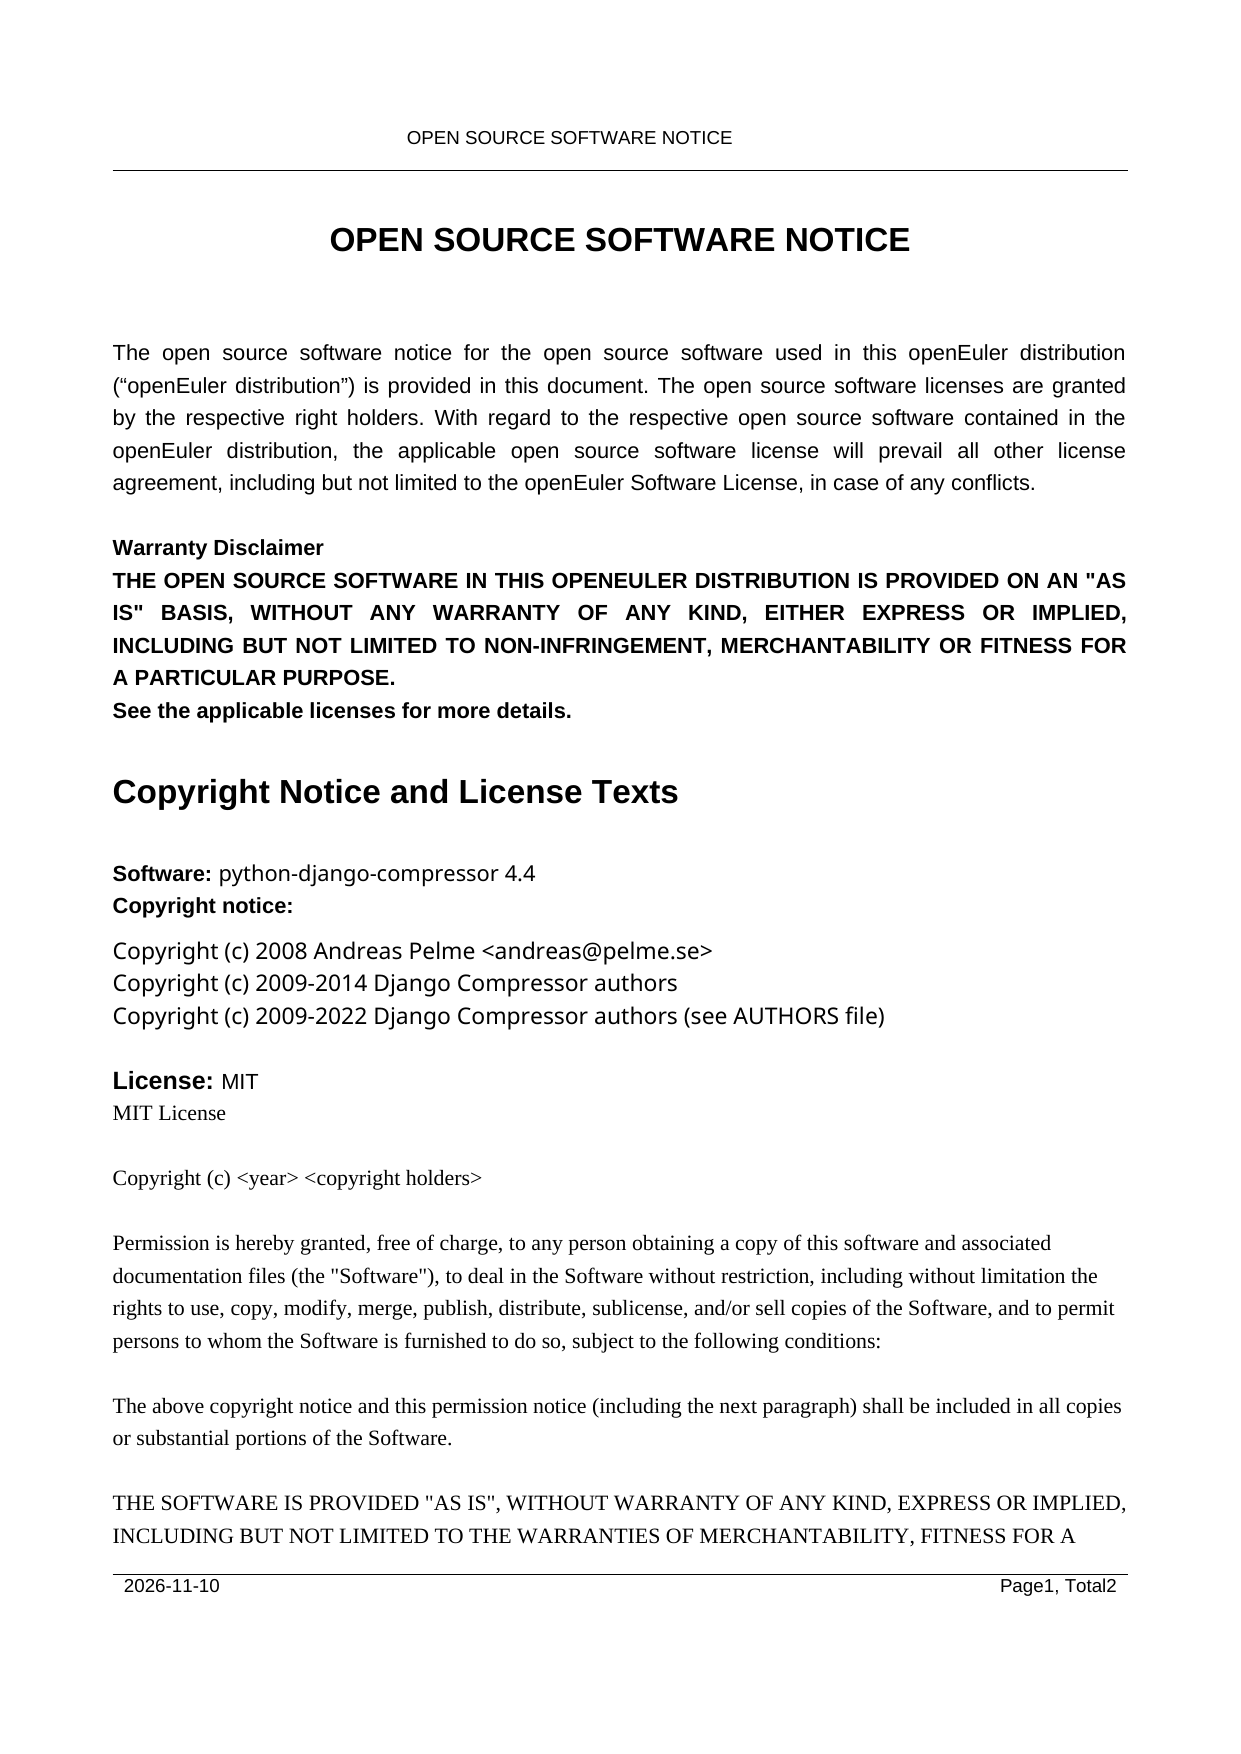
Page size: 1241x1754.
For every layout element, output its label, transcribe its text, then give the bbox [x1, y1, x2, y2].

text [112, 1096, 1128, 1551]
text Copyright notice: [112, 889, 1128, 921]
text OPEN SOURCE SOFTWARE NOTICE [112, 206, 1128, 271]
text Copyright Notice and License Texts [112, 759, 1128, 824]
text THE OPEN SOURCE SOFTWARE IN THIS OPENEULER DISTRIBUTION IS PROVIDED ON AN "AS IS" BASIS, WITHOUT ANY WARRANTY OF ANY KIND, EITHER EXPRESS OR IMPLIED, INCLUDING BUT NOT LIMITED TO NON-INFRINGEMENT, MERCHANTABILITY OR FITNESS FOR A PARTICULAR PURPOSE. See the applicable licenses for more details. [112, 564, 1128, 726]
text The open source software notice for the open source software used in this openEuler distribution (“openEuler distribution”) is provided in this document. The open source software licenses are granted by the respective right holders. With regard to the respective open source software contained in the openEuler distribution, the applicable open source software license will prevail all other license agreement, including but not limited to the openEuler Software License, in case of any conflicts. [112, 336, 1128, 499]
text Copyright (c) 2008 Andreas Pelme <andreas@pelme.se> Copyright (c) 2009-2014 Django Compressor authors Copyright (c) 2009-2022 Django Compressor authors (see AUTHORS file) [112, 934, 1128, 1064]
text Warranty Disclaimer [112, 531, 1128, 564]
text License: MIT [112, 1064, 1128, 1096]
title Software: python-django-compressor 4.4 [112, 856, 1128, 889]
